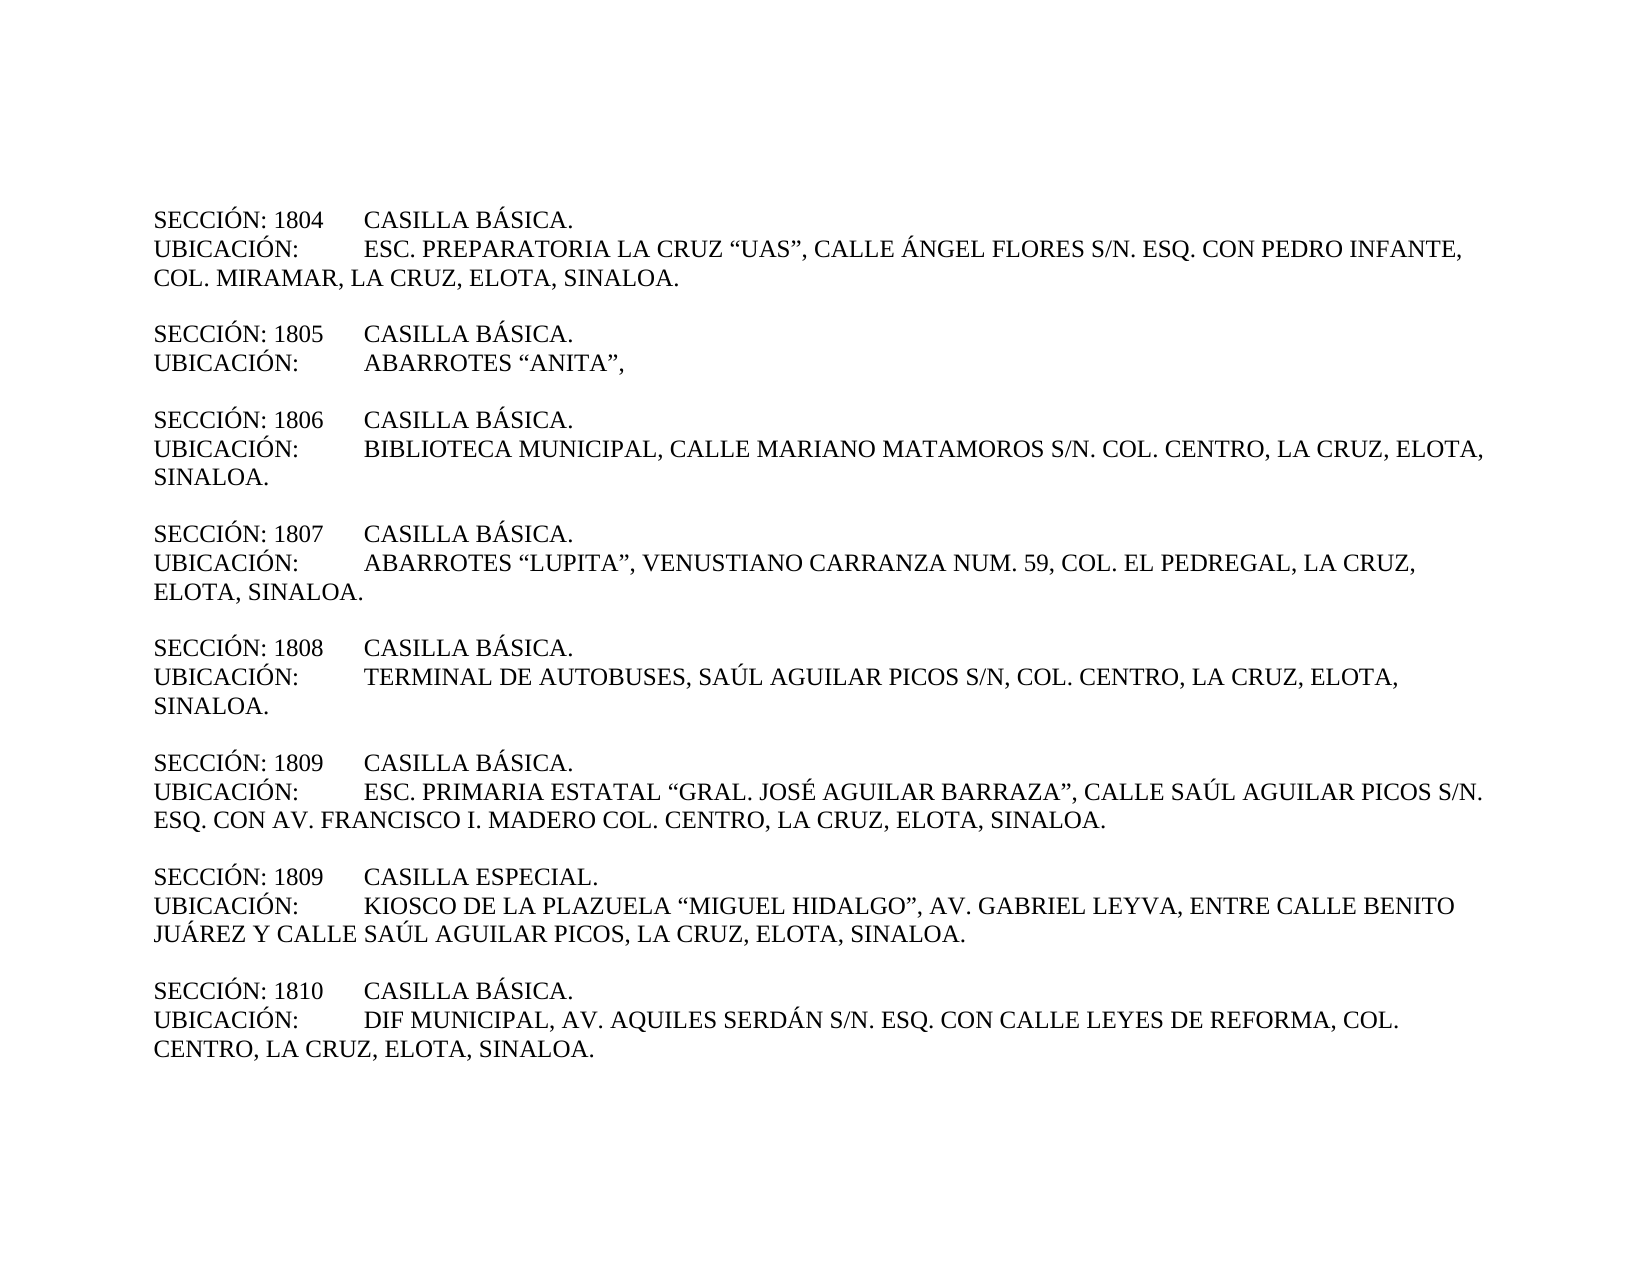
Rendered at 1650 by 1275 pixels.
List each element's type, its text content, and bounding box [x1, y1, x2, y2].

text UBICACIÓN: ESC. PRIMARIA ESTATAL “GRAL. JOSÉ AGUILAR BARRAZA”, CALLE SAÚL AGUILAR PICOS S/N. ESQ. CON AV. FRANCISCO I. MADERO COL. CENTRO, LA CRUZ, ELOTA, SINALOA. [153, 777, 1502, 834]
text SECCIÓN: 1809 CASILLA ESPECIAL. [153, 862, 1502, 891]
text UBICACIÓN: ABARROTES “ANITA”, [153, 348, 1502, 377]
text SECCIÓN: 1804 CASILLA BÁSICA. [153, 205, 1502, 234]
text SECCIÓN: 1806 CASILLA BÁSICA. [153, 405, 1502, 434]
text SECCIÓN: 1808 CASILLA BÁSICA. [153, 633, 1502, 662]
text SECCIÓN: 1805 CASILLA BÁSICA. [153, 319, 1502, 348]
text UBICACIÓN: TERMINAL DE AUTOBUSES, SAÚL AGUILAR PICOS S/N, COL. CENTRO, LA CRUZ, ELOTA, SINALOA. [153, 662, 1502, 720]
text SECCIÓN: 1810 CASILLA BÁSICA. [153, 976, 1502, 1005]
text UBICACIÓN: ESC. PREPARATORIA LA CRUZ “UAS”, CALLE ÁNGEL FLORES S/N. ESQ. CON PEDRO INFANTE, COL. MIRAMAR, LA CRUZ, ELOTA, SINALOA. [153, 234, 1502, 291]
text SECCIÓN: 1807 CASILLA BÁSICA. [153, 519, 1502, 548]
text UBICACIÓN: BIBLIOTECA MUNICIPAL, CALLE MARIANO MATAMOROS S/N. COL. CENTRO, LA CRUZ, ELOTA, SINALOA. [153, 434, 1502, 491]
text UBICACIÓN: DIF MUNICIPAL, AV. AQUILES SERDÁN S/N. ESQ. CON CALLE LEYES DE REFORMA, COL. CENTRO, LA CRUZ, ELOTA, SINALOA. [153, 1005, 1502, 1063]
text UBICACIÓN: KIOSCO DE LA PLAZUELA “MIGUEL HIDALGO”, AV. GABRIEL LEYVA, ENTRE CALLE BENITO JUÁREZ Y CALLE SAÚL AGUILAR PICOS, LA CRUZ, ELOTA, SINALOA. [153, 891, 1502, 948]
text UBICACIÓN: ABARROTES “LUPITA”, VENUSTIANO CARRANZA NUM. 59, COL. EL PEDREGAL, LA CRUZ, ELOTA, SINALOA. [153, 548, 1502, 606]
text SECCIÓN: 1809 CASILLA BÁSICA. [153, 748, 1502, 777]
